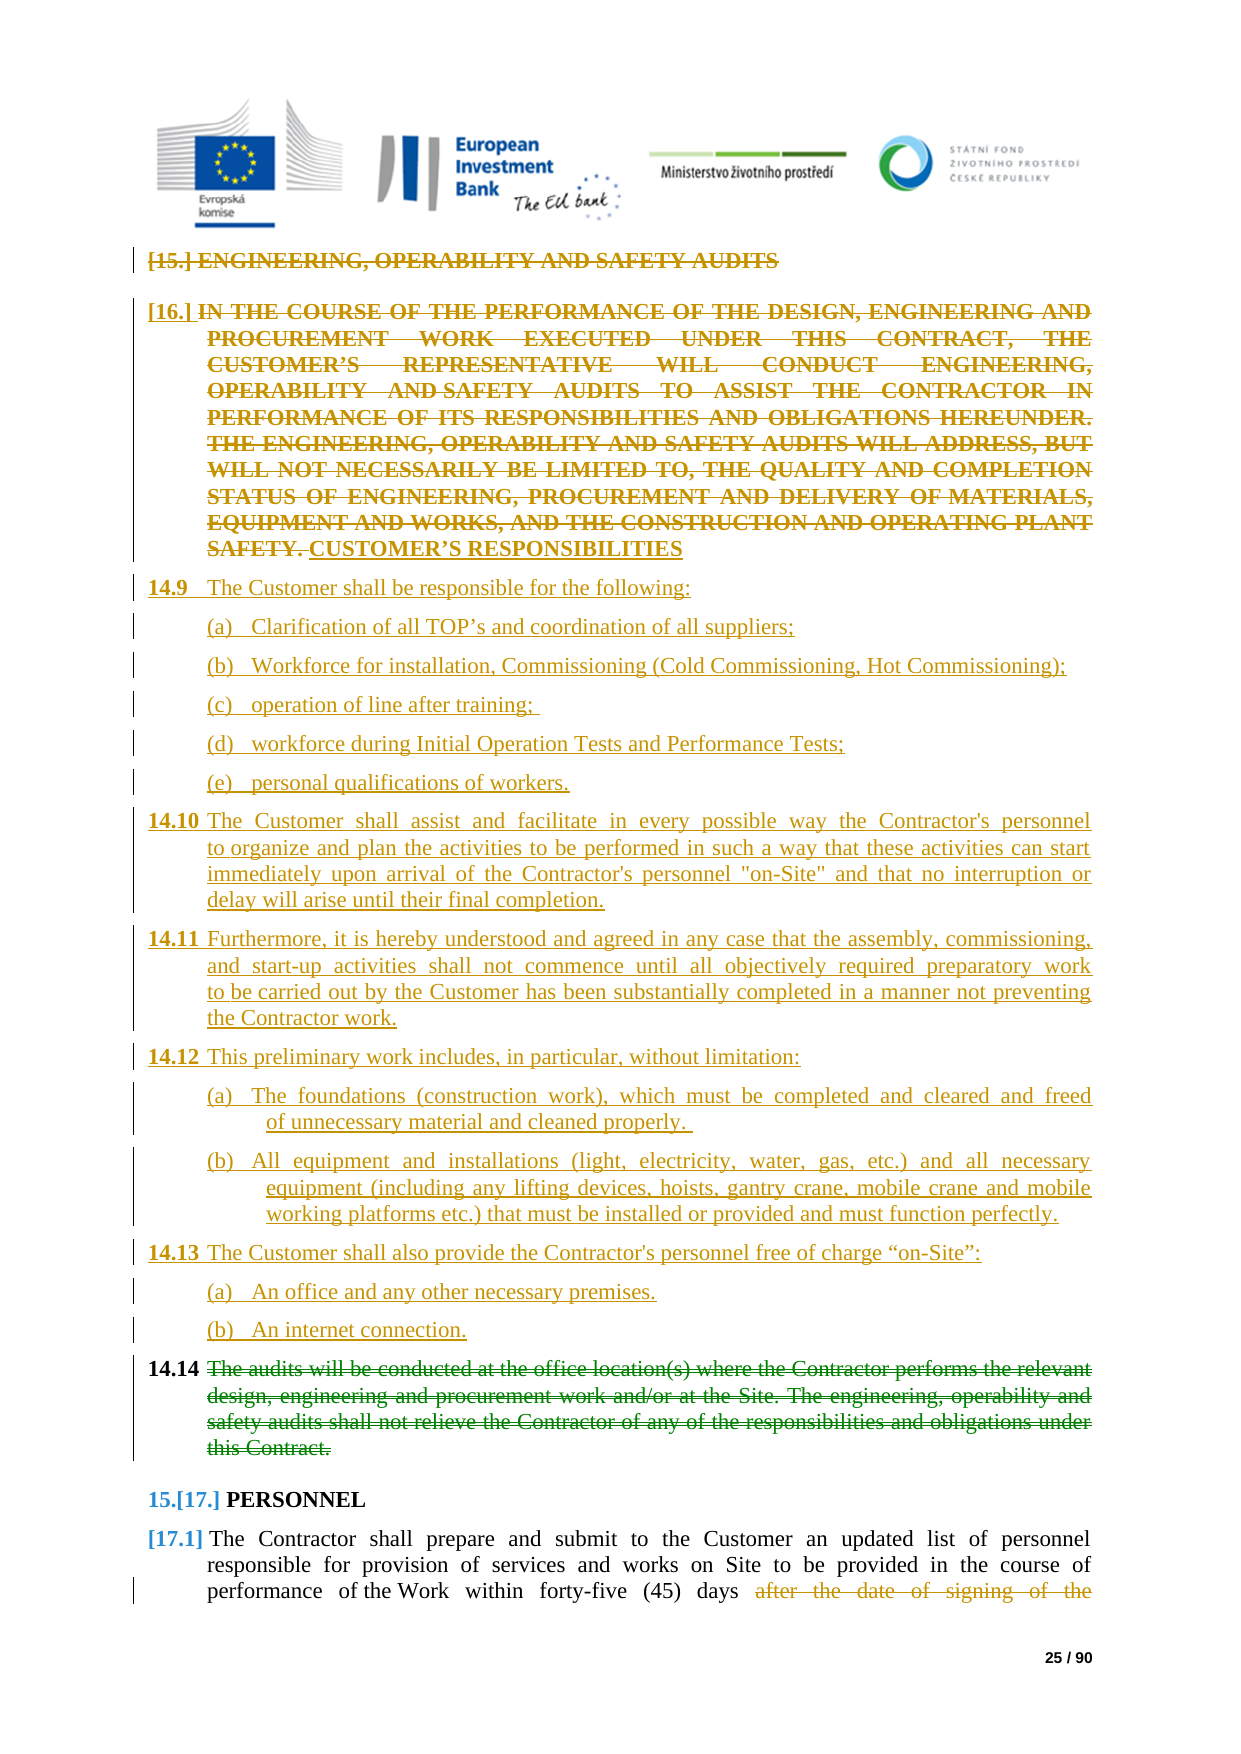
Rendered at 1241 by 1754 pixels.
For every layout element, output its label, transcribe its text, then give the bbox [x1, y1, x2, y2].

picture [147, 87, 1093, 235]
text PERSONNEL [148, 1486, 1092, 1512]
